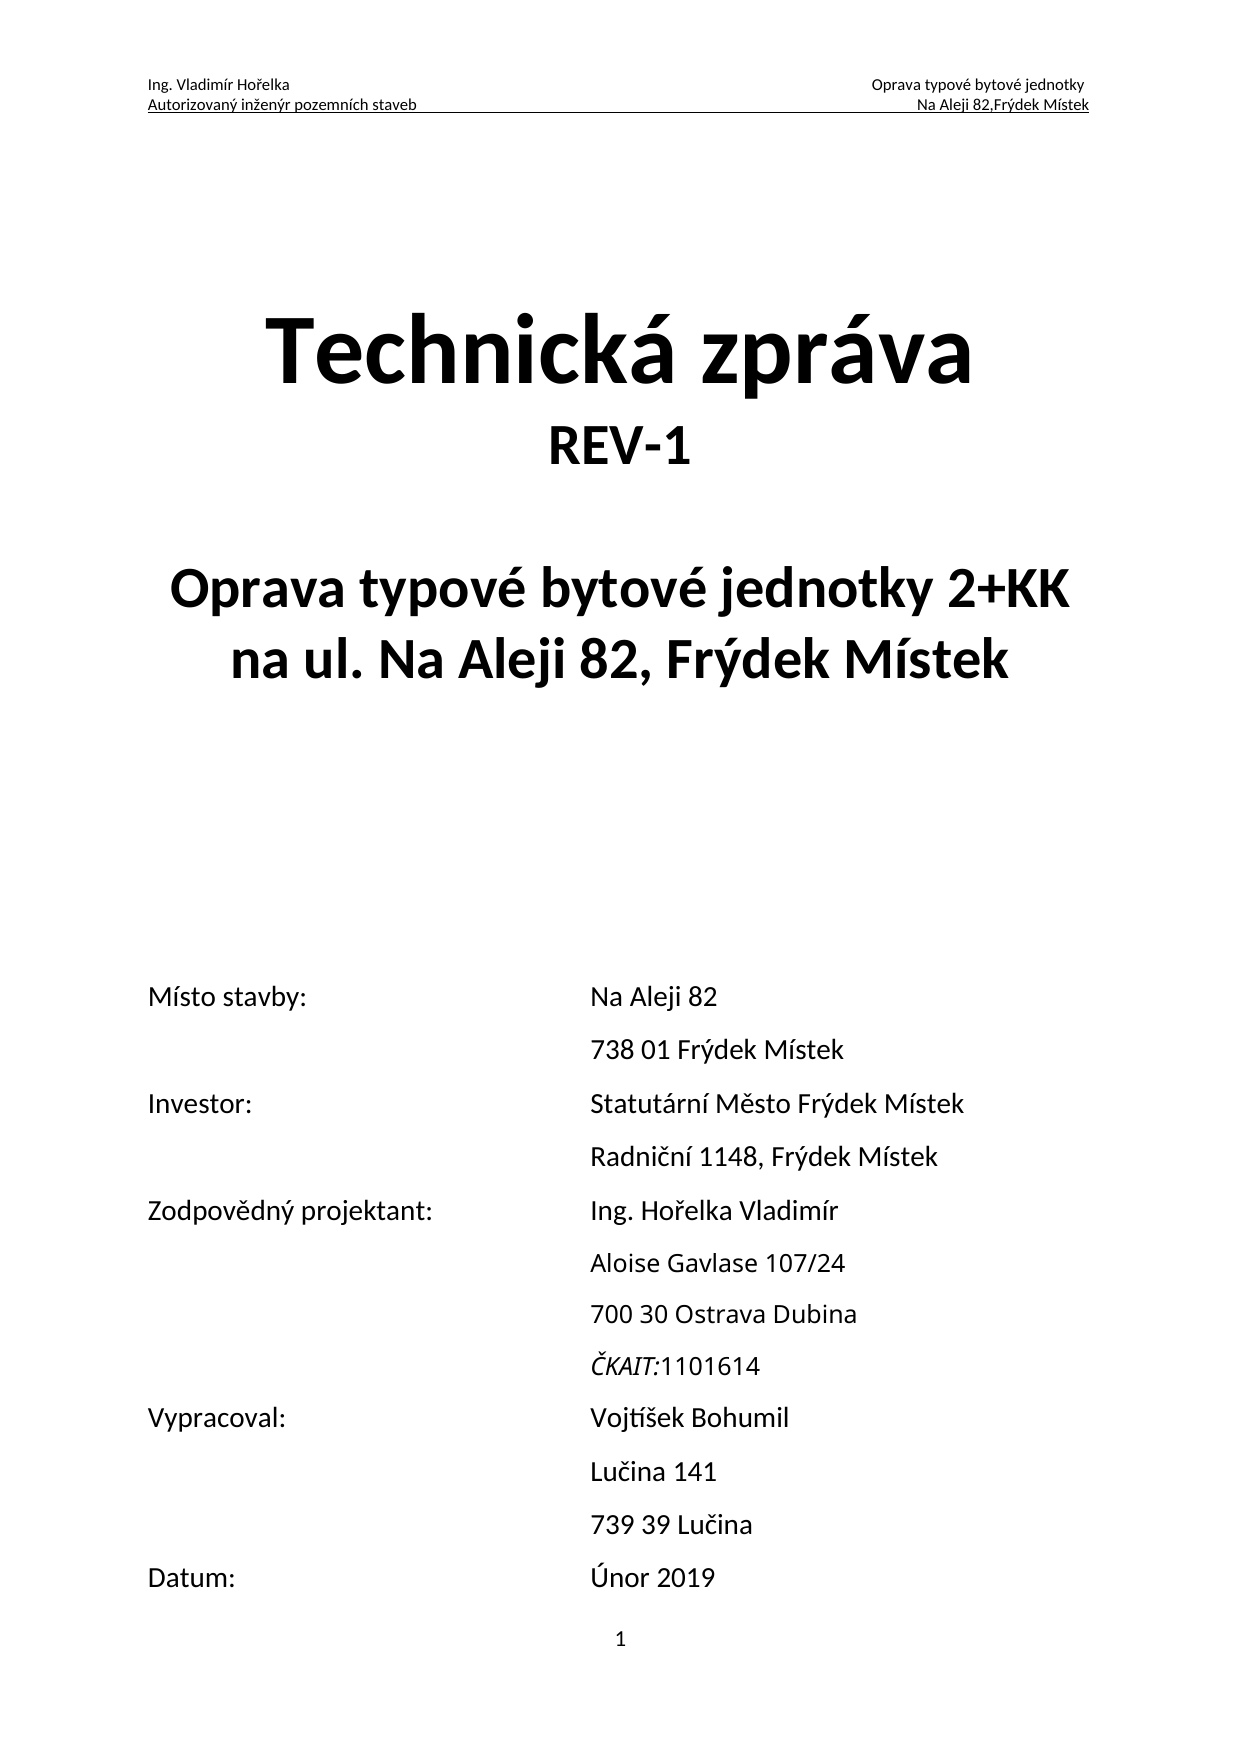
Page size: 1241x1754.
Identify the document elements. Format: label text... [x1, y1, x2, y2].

text Oprava typové bytové jednotky 2+KK [148, 551, 1092, 622]
text Lučina 141 [148, 1453, 1092, 1488]
text ČKAIT:1101614 [148, 1348, 1092, 1382]
text na ul. Na Aleji 82, Frýdek Místek [148, 622, 1092, 693]
text Zodpovědný projektant: Ing. Hořelka Vladimír [148, 1192, 1092, 1227]
text Místo stavby: Na Aleji 82 [148, 978, 1092, 1014]
text REV-1 [148, 408, 1092, 479]
text Aloise Gavlase 107/24 [148, 1245, 1092, 1279]
text Vypracoval: Vojtíšek Bohumil [148, 1399, 1092, 1435]
text Datum: Únor 2019 [148, 1559, 1092, 1595]
text Radniční 1148, Frýdek Místek [148, 1138, 1092, 1174]
text Investor: Statutární Město Frýdek Místek [148, 1085, 1092, 1121]
text 700 30 Ostrava Dubina [148, 1297, 1092, 1331]
text 738 01 Frýdek Místek [148, 1031, 1092, 1067]
text 739 39 Lučina [148, 1506, 1092, 1542]
text Technická zpráva [148, 286, 1092, 408]
